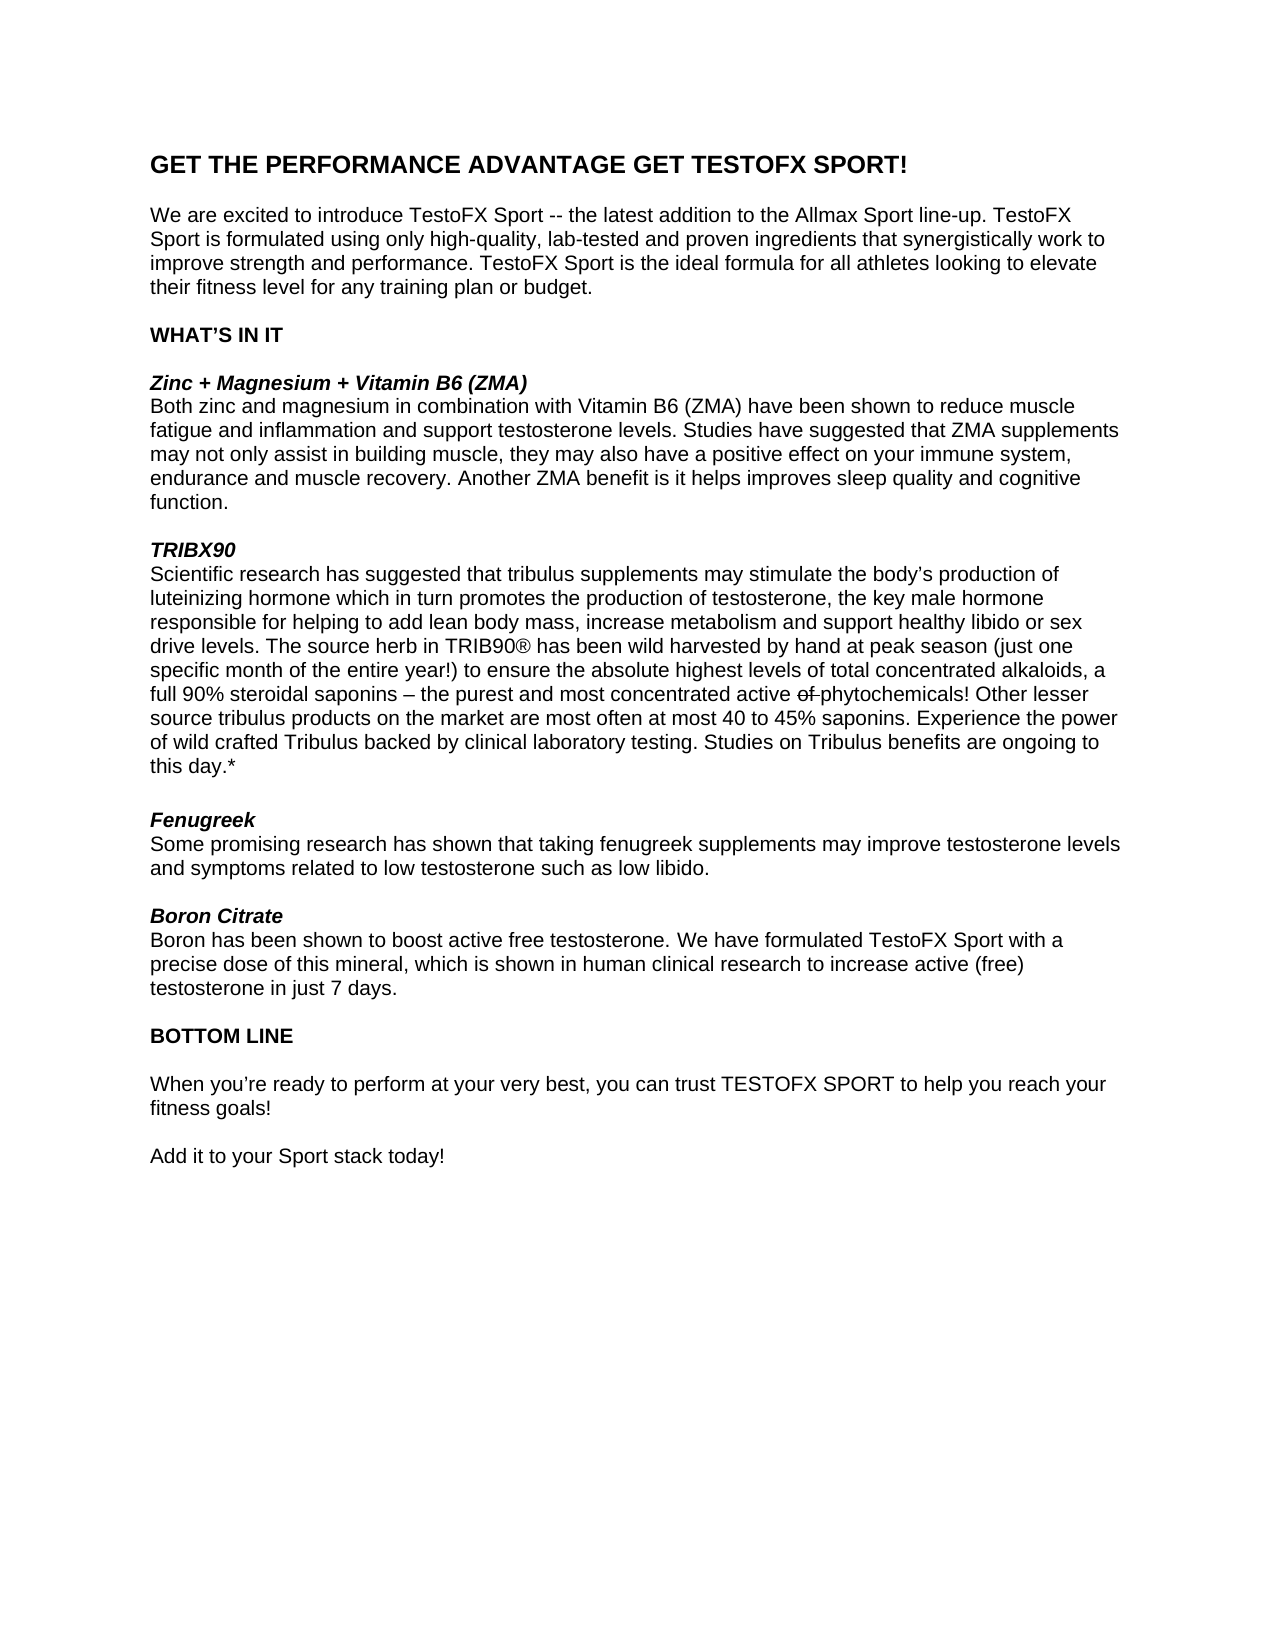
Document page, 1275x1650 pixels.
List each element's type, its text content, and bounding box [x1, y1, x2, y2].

text Add it to your Sport stack today! [150, 1144, 1125, 1168]
text Scientific research has suggested that tribulus supplements may stimulate the body’s production of luteinizing hormone which in turn promotes the production of testosterone, the key male hormone responsible for helping to add lean body mass, increase metabolism and support healthy libido or sex drive levels. The source herb in TRIB90® has been wild harvested by hand at peak season (just one specific month of the entire year!) to ensure the absolute highest levels of total concentrated alkaloids, a full 90% steroidal saponins – the purest and most concentrated active of phytochemicals! Other lesser source tribulus products on the market are most often at most 40 to 45% saponins. Experience the power of wild crafted Tribulus backed by clinical laboratory testing. Studies on Tribulus benefits are ongoing to this day.* [150, 562, 1125, 778]
text We are excited to introduce TestoFX Sport -- the latest addition to the Allmax Sport line-up. TestoFX Sport is formulated using only high-quality, lab-tested and proven ingredients that synergistically work to improve strength and performance. TestoFX Sport is the ideal formula for all athletes looking to elevate their fitness level for any training plan or budget. [150, 203, 1125, 298]
text Boron Citrate [150, 904, 1125, 928]
text GET THE PERFORMANCE ADVANTAGE GET TESTOFX SPORT! [150, 150, 1125, 179]
text Both zinc and magnesium in combination with Vitamin B6 (ZMA) have been shown to reduce muscle fatigue and inflammation and support testosterone levels. Studies have suggested that ZMA supplements may not only assist in building muscle, they may also have a positive effect on your immune system, endurance and muscle recovery. Another ZMA benefit is it helps improves sleep quality and cognitive function. [150, 394, 1125, 514]
text When you’re ready to perform at your very best, you can trust TESTOFX SPORT to help you reach your fitness goals! [150, 1072, 1125, 1120]
text WHAT’S IN IT [150, 322, 1125, 346]
text Fenugreek [150, 808, 1125, 832]
text TRIBX90 [150, 538, 1125, 562]
text BOTTOM LINE [150, 1024, 1125, 1048]
text Zinc + Magnesium + Vitamin B6 (ZMA) [150, 370, 1125, 394]
text Some promising research has shown that taking fenugreek supplements may improve testosterone levels and symptoms related to low testosterone such as low libido. [150, 832, 1125, 880]
text Boron has been shown to boost active free testosterone. We have formulated TestoFX Sport with a precise dose of this mineral, which is shown in human clinical research to increase active (free) testosterone in just 7 days. [398, 928, 1125, 1000]
